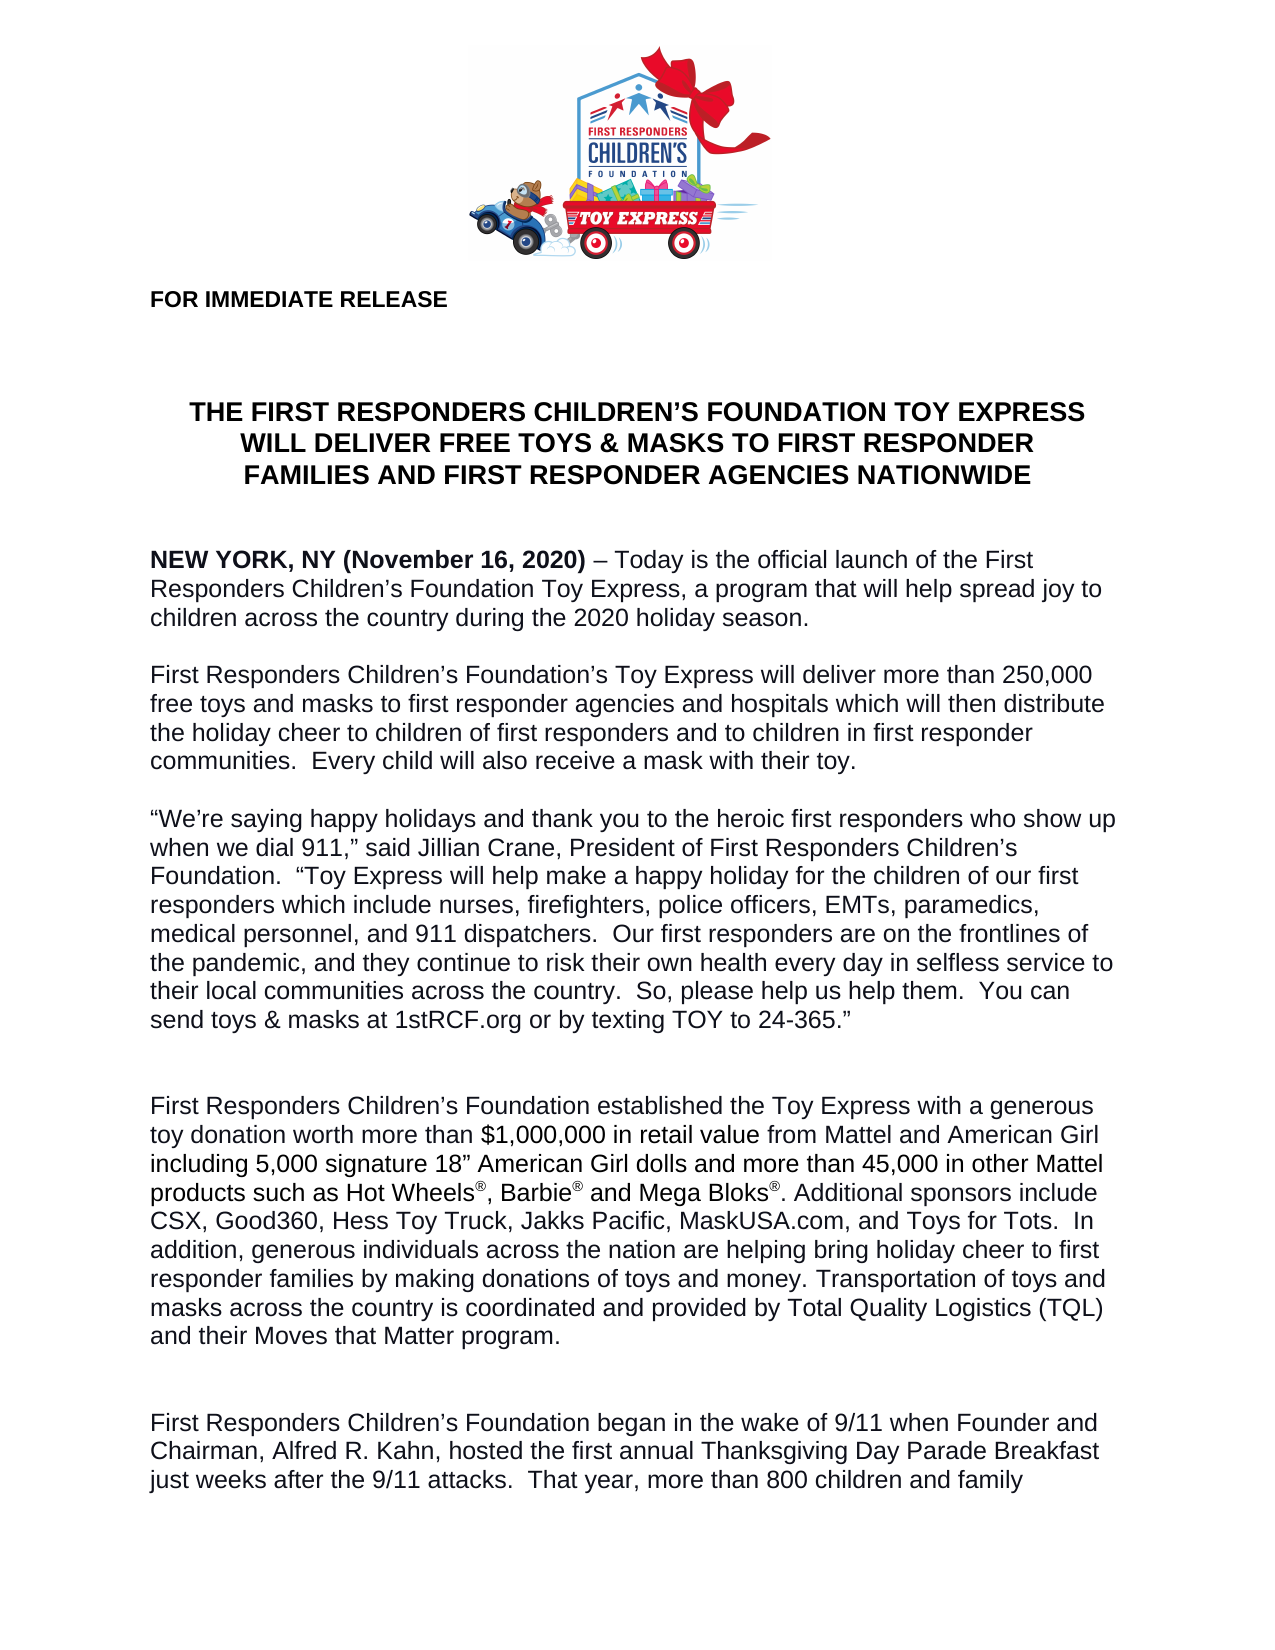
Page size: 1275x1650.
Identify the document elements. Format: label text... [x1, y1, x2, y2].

text FAMILIES AND FIRST RESPONDER AGENCIES NATIONWIDE [150, 459, 1125, 490]
text WILL DELIVER FREE TOYS & MASKS TO FIRST RESPONDER [150, 427, 1125, 459]
text NEW YORK, NY (November 16, 2020) – Today is the official launch of the First Responders Children’s Foundation Toy Express, a program that will help spread joy to children across the country during the 2020 holiday season. [150, 545, 1125, 631]
text THE FIRST RESPONDERS CHILDREN’S FOUNDATION TOY EXPRESS [150, 396, 1125, 427]
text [150, 1408, 1125, 1494]
text “We’re saying happy holidays and thank you to the heroic first responders who show up when we dial 911,” said Jillian Crane, President of First Responders Children’s Foundation. “Toy Express will help make a happy holiday for the children of our first responders which include nurses, firefighters, police officers, EMTs, paramedics, medical personnel, and 911 dispatchers. Our first responders are on the frontlines of the pandemic, and they continue to risk their own health every day in selfless service to their local communities across the country. So, please help us help them. You can send toys & masks at 1stRCF.org or by texting TOY to 24-365.” [150, 804, 1125, 1034]
text First Responders Children’s Foundation’s Toy Express will deliver more than 250,000 free toys and masks to first responder agencies and hospitals which will then distribute the holiday cheer to children of first responders and to children in first responder communities. Every child will also receive a mask with their toy. [150, 660, 1125, 775]
text including 5,000 signature 18” American Girl dolls and more than 45,000 in other Mattel products such as Hot Wheels®, Barbie® and Mega Bloks®. Additional sponsors include CSX, Good360, Hess Toy Truck, Jakks Pacific, MaskUSA.com, and Toys for Tots. In addition, generous individuals across the nation are helping bring holiday cheer to first responder families by making donations of toys and money. Transportation of toys and masks across the country is coordinated and provided by Total Quality Logistics (TQL) and their Moves that Matter program. [150, 1149, 1125, 1350]
text First Responders Children’s Foundation established the Toy Express with a generous toy donation worth more than $1,000,000 in retail value from Mattel and American Girl [150, 1091, 1125, 1149]
picture [468, 45, 772, 261]
text FOR IMMEDIATE RELEASE [150, 109, 1125, 312]
